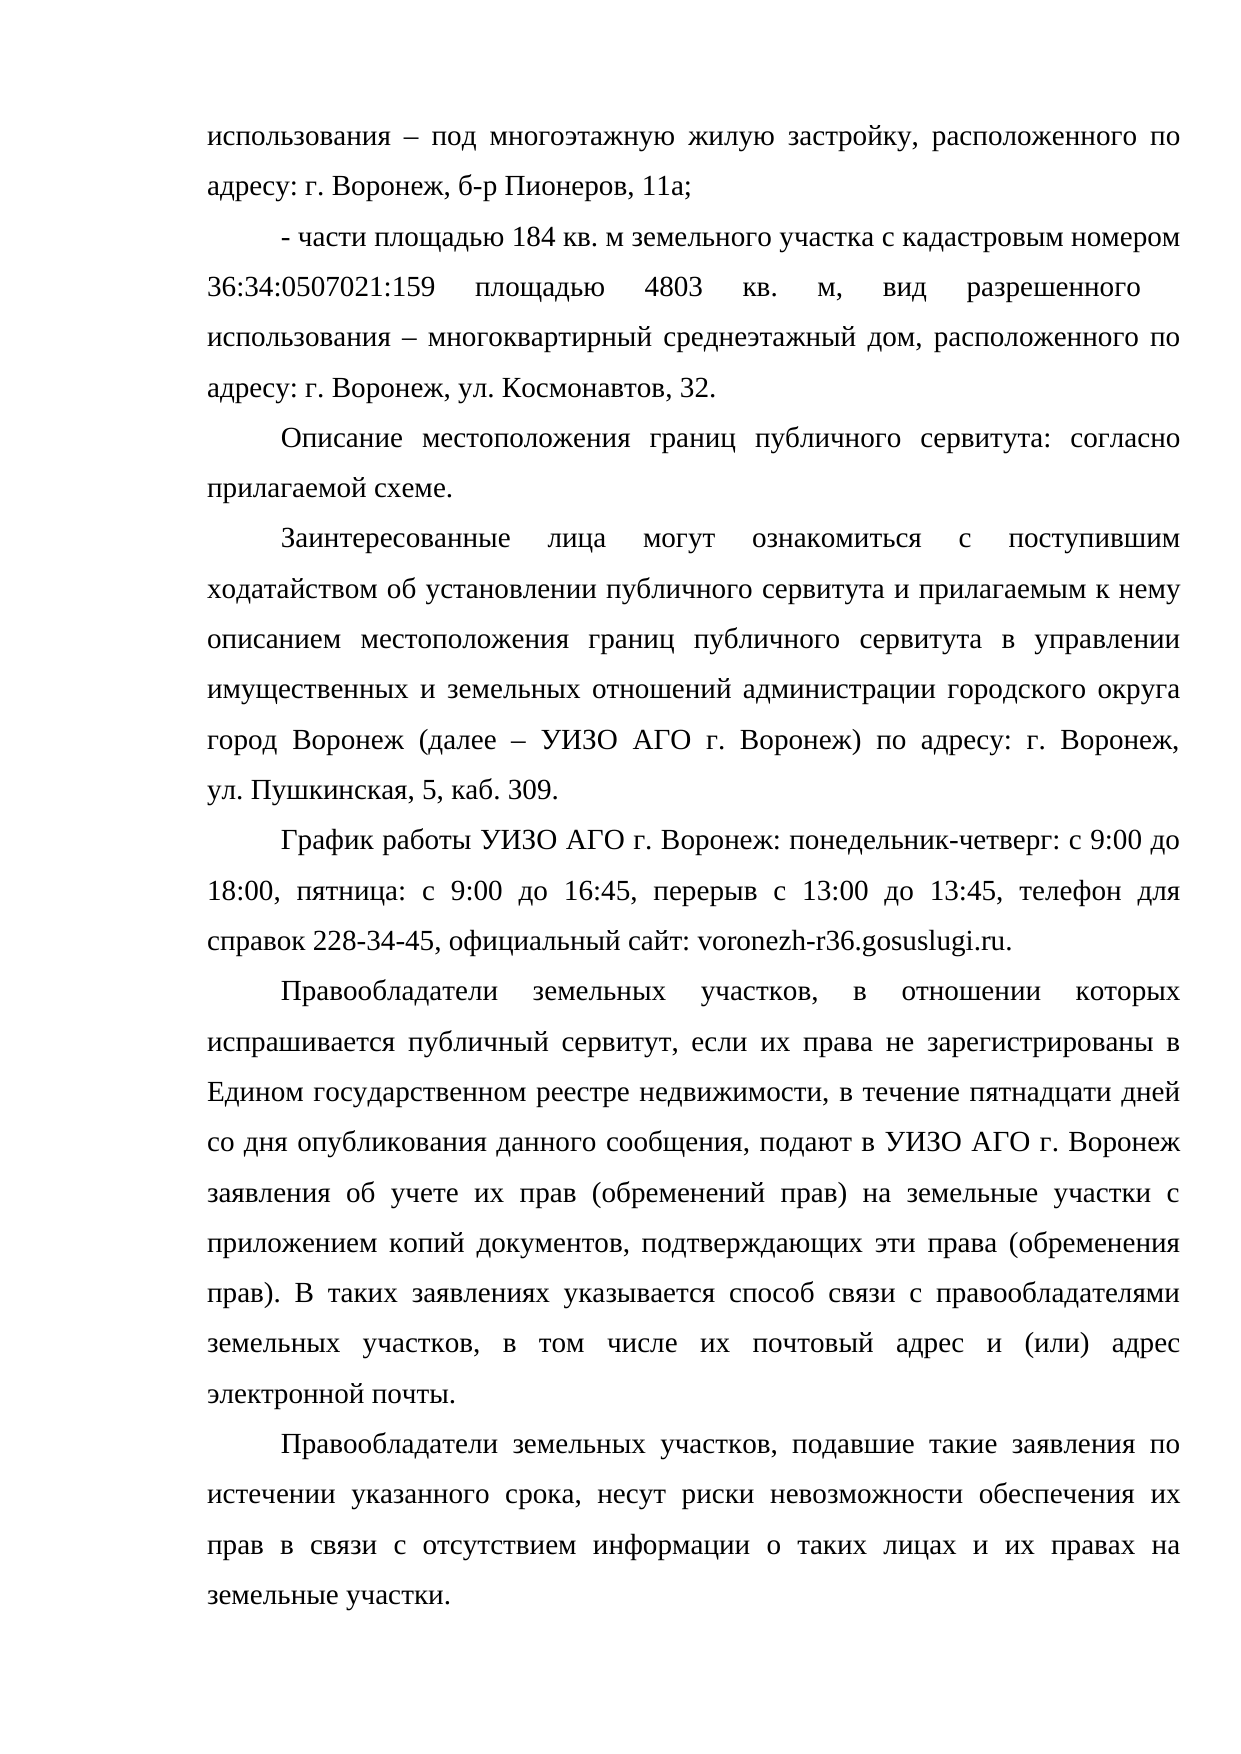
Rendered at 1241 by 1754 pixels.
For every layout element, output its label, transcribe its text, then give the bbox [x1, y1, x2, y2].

text График работы УИЗО АГО г. Воронеж: понедельник-четверг: с 9:00 до 18:00, пятница: с 9:00 до 16:45, перерыв с 13:00 до 13:45, телефон для справок 228-34-45, официальный сайт: voronezh-r36.gosuslugi.ru. [207, 822, 1181, 957]
text Описание местоположения границ публичного сервитута: согласно прилагаемой схеме. [207, 420, 1181, 504]
text Заинтересованные лица могут ознакомиться с поступившим ходатайством об установлении публичного сервитута и прилагаемым к нему описанием местоположения границ публичного сервитута в управлении имущественных и земельных отношений администрации городского округа город Воронеж (далее – УИЗО АГО г. Воронеж) по адресу: г. Воронеж, ул. Пушкинская, 5, каб. 309. [207, 521, 1181, 806]
text - части площадью 184 кв. м земельного участка с кадастровым номером 36:34:0507021:159 площадью 4803 кв. м, вид разрешенного использования – многоквартирный среднеэтажный дом, расположенного по адресу: г. Воронеж, ул. Космонавтов, 32. [207, 219, 1181, 403]
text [207, 118, 1181, 202]
text Правообладатели земельных участков, подавшие такие заявления по истечении указанного срока, несут риски невозможности обеспечения их прав в связи с отсутствием информации о таких лицах и их правах на земельные участки. [207, 1426, 1181, 1611]
text Правообладатели земельных участков, в отношении которых испрашивается публичный сервитут, если их права не зарегистрированы в Едином государственном реестре недвижимости, в течение пятнадцати дней со дня опубликования данного сообщения, подают в УИЗО АГО г. Воронеж заявления об учете их прав (обременений прав) на земельные участки с приложением копий документов, подтверждающих эти права (обременения прав). В таких заявлениях указывается способ связи с правообладателями земельных участков, в том числе их почтовый адрес и (или) адрес электронной почты. [207, 973, 1181, 1409]
